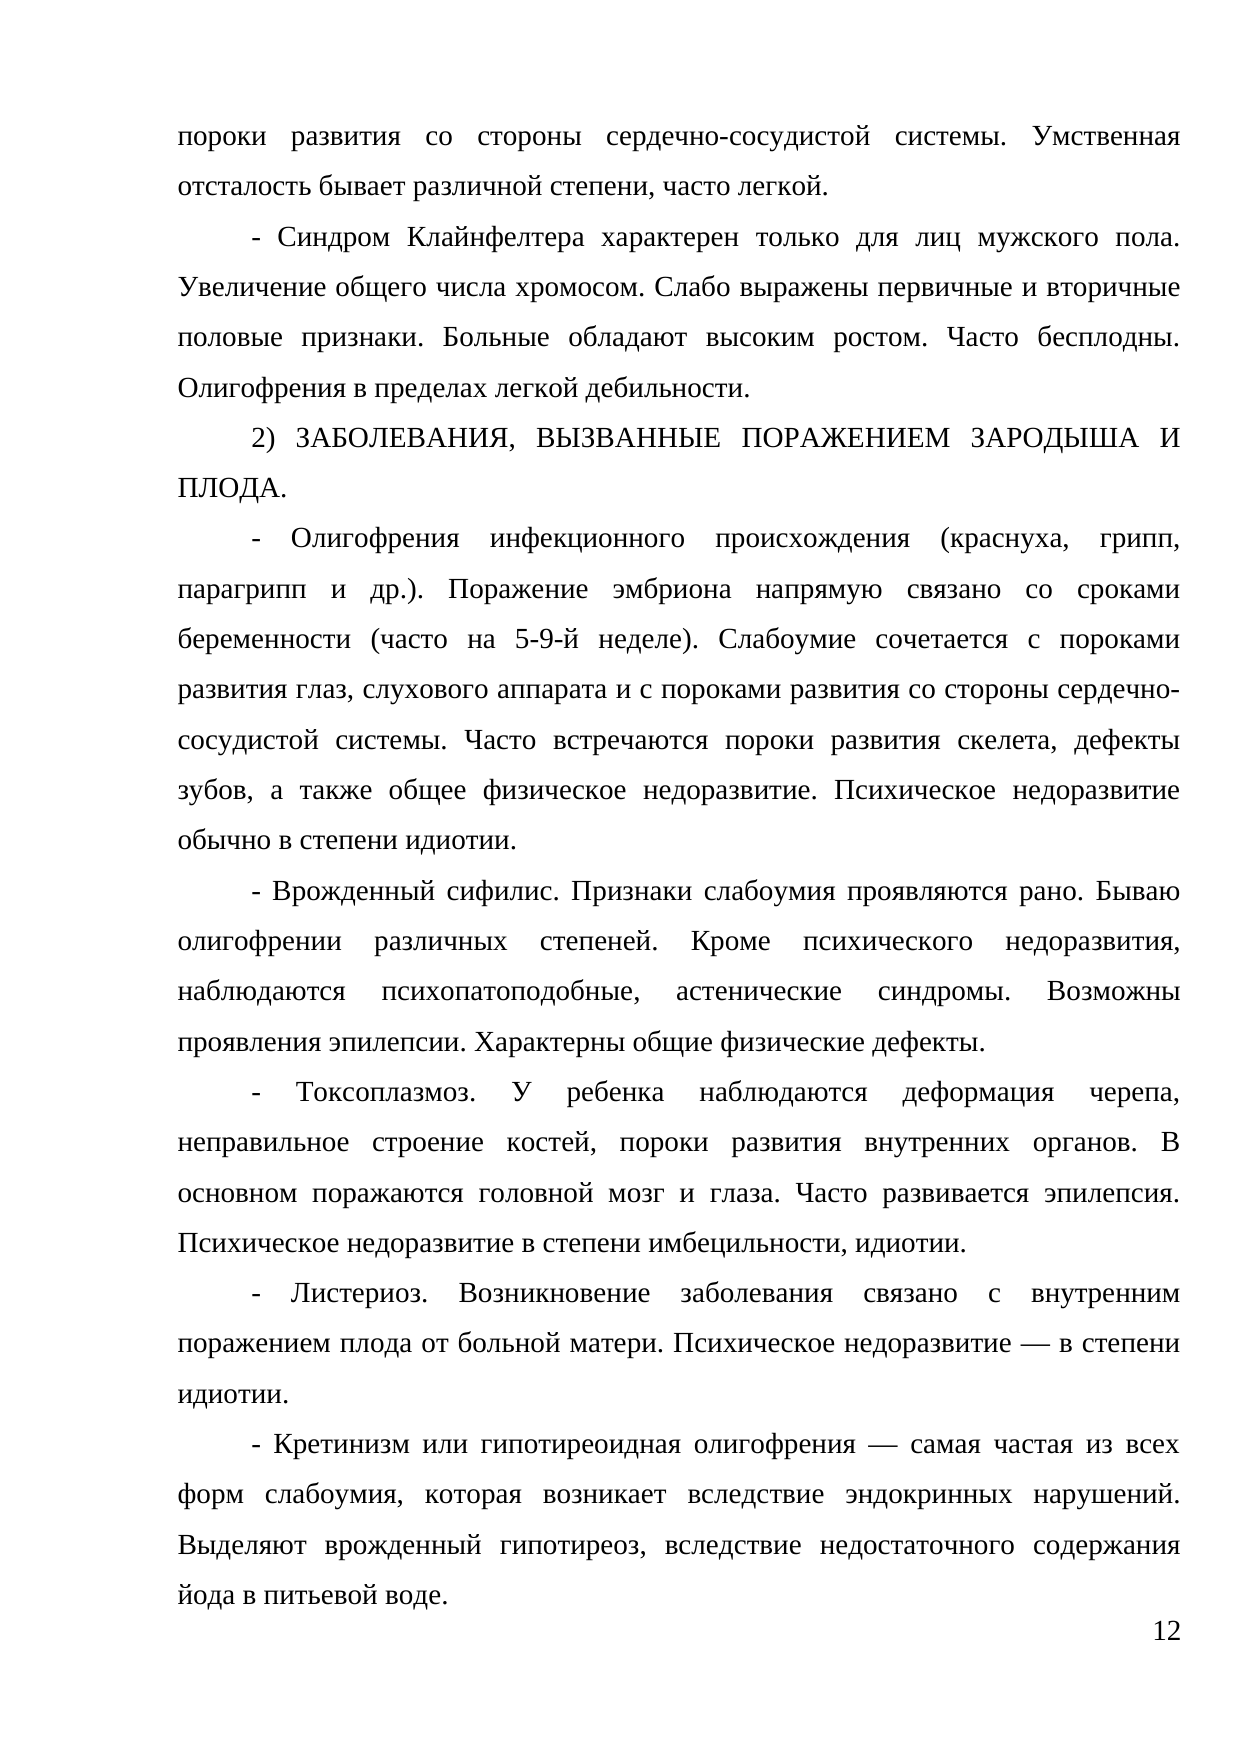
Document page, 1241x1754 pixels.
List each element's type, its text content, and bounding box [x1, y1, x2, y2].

list - Листериоз. Возникновение заболевания связано с внутренним поражением плода от больной матери. Психическое недоразвитие — в степени идиотии. [177, 1275, 1181, 1409]
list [177, 118, 1181, 202]
list - Синдром Клайнфелтера характерен только для лиц мужского пола. Увеличение общего числа хромосом. Слабо выражены первичные и вторичные половые признаки. Больные обладают высоким ростом. Часто бесплодны. Олигофрения в пределах легкой дебильности. [177, 219, 1181, 403]
list - Токсоплазмоз. У ребенка наблюдаются деформация черепа, неправильное строение костей, пороки развития внутренних органов. В основном поражаются головной мозг и глаза. Часто развивается эпилепсия. Психическое недоразвитие в степени имбецильности, идиотии. [177, 1074, 1181, 1258]
list 2) ЗАБОЛЕВАНИЯ, ВЫЗВАННЫЕ ПОРАЖЕНИЕМ ЗАРОДЫША И ПЛОДА. [177, 420, 1181, 504]
list - Олигофрения инфекционного происхождения (краснуха, грипп, парагрипп и др.). Поражение эмбриона напрямую связано со сроками беременности (часто на 5-9-й неделе). Слабоумие сочетается с пороками развития глаз, слухового аппарата и с пороками развития со стороны сердечно-сосудистой системы. Часто встречаются пороки развития скелета, дефекты зубов, а также общее физическое недоразвитие. Психическое недоразвитие обычно в степени идиотии. [177, 521, 1181, 856]
list - Кретинизм или гипотиреоидная олигофрения — самая частая из всех форм слабоумия, которая возникает вследствие эндокринных нарушений. Выделяют врожденный гипотиреоз, вследствие недостаточного содержания йода в питьевой воде. [177, 1426, 1181, 1611]
list - Врожденный сифилис. Признаки слабоумия проявляются рано. Бываю олигофрении различных степеней. Кроме психического недоразвития, наблюдаются психопатоподобные, астенические синдромы. Возможны проявления эпилепсии. Характерны общие физические дефекты. [177, 873, 1181, 1057]
